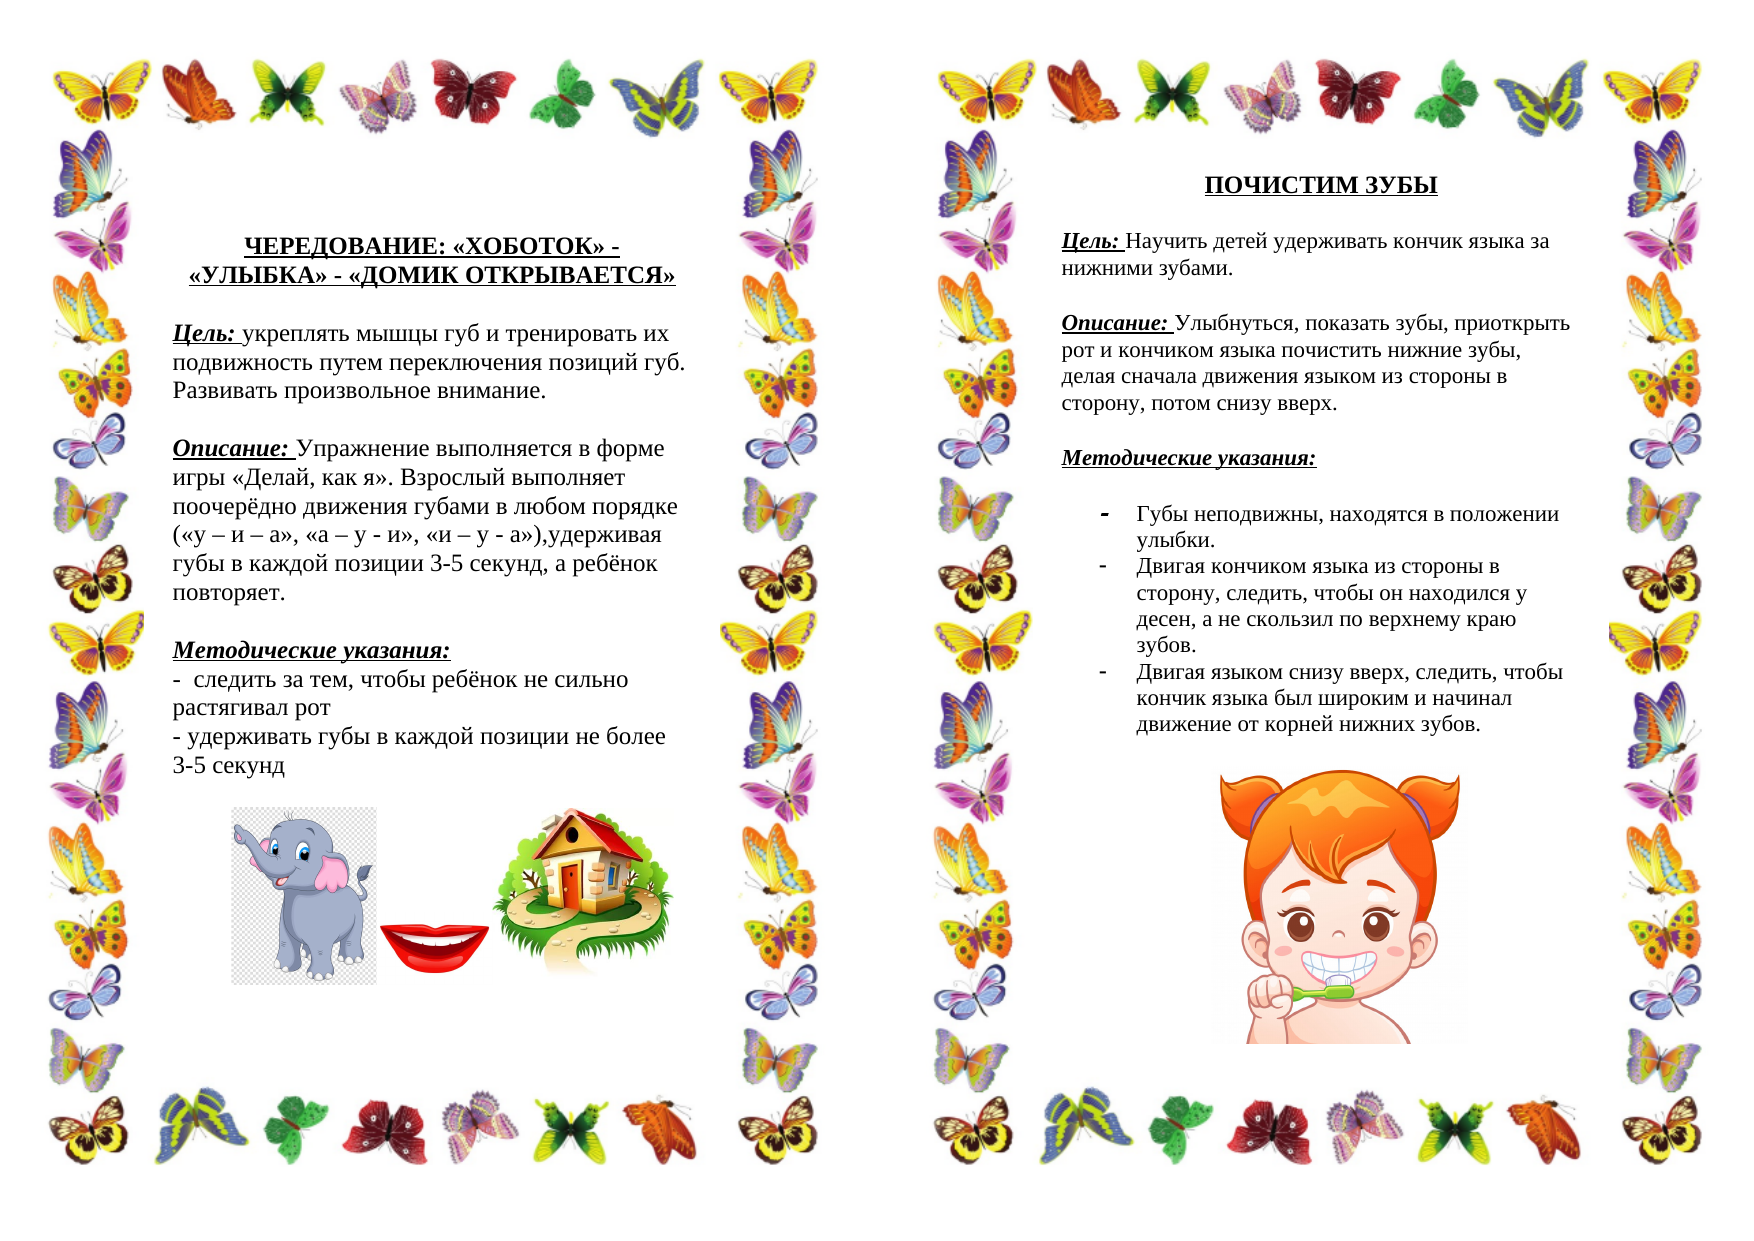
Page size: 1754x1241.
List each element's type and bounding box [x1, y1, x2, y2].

picture [58, 69, 810, 1159]
picture [943, 69, 1694, 1159]
